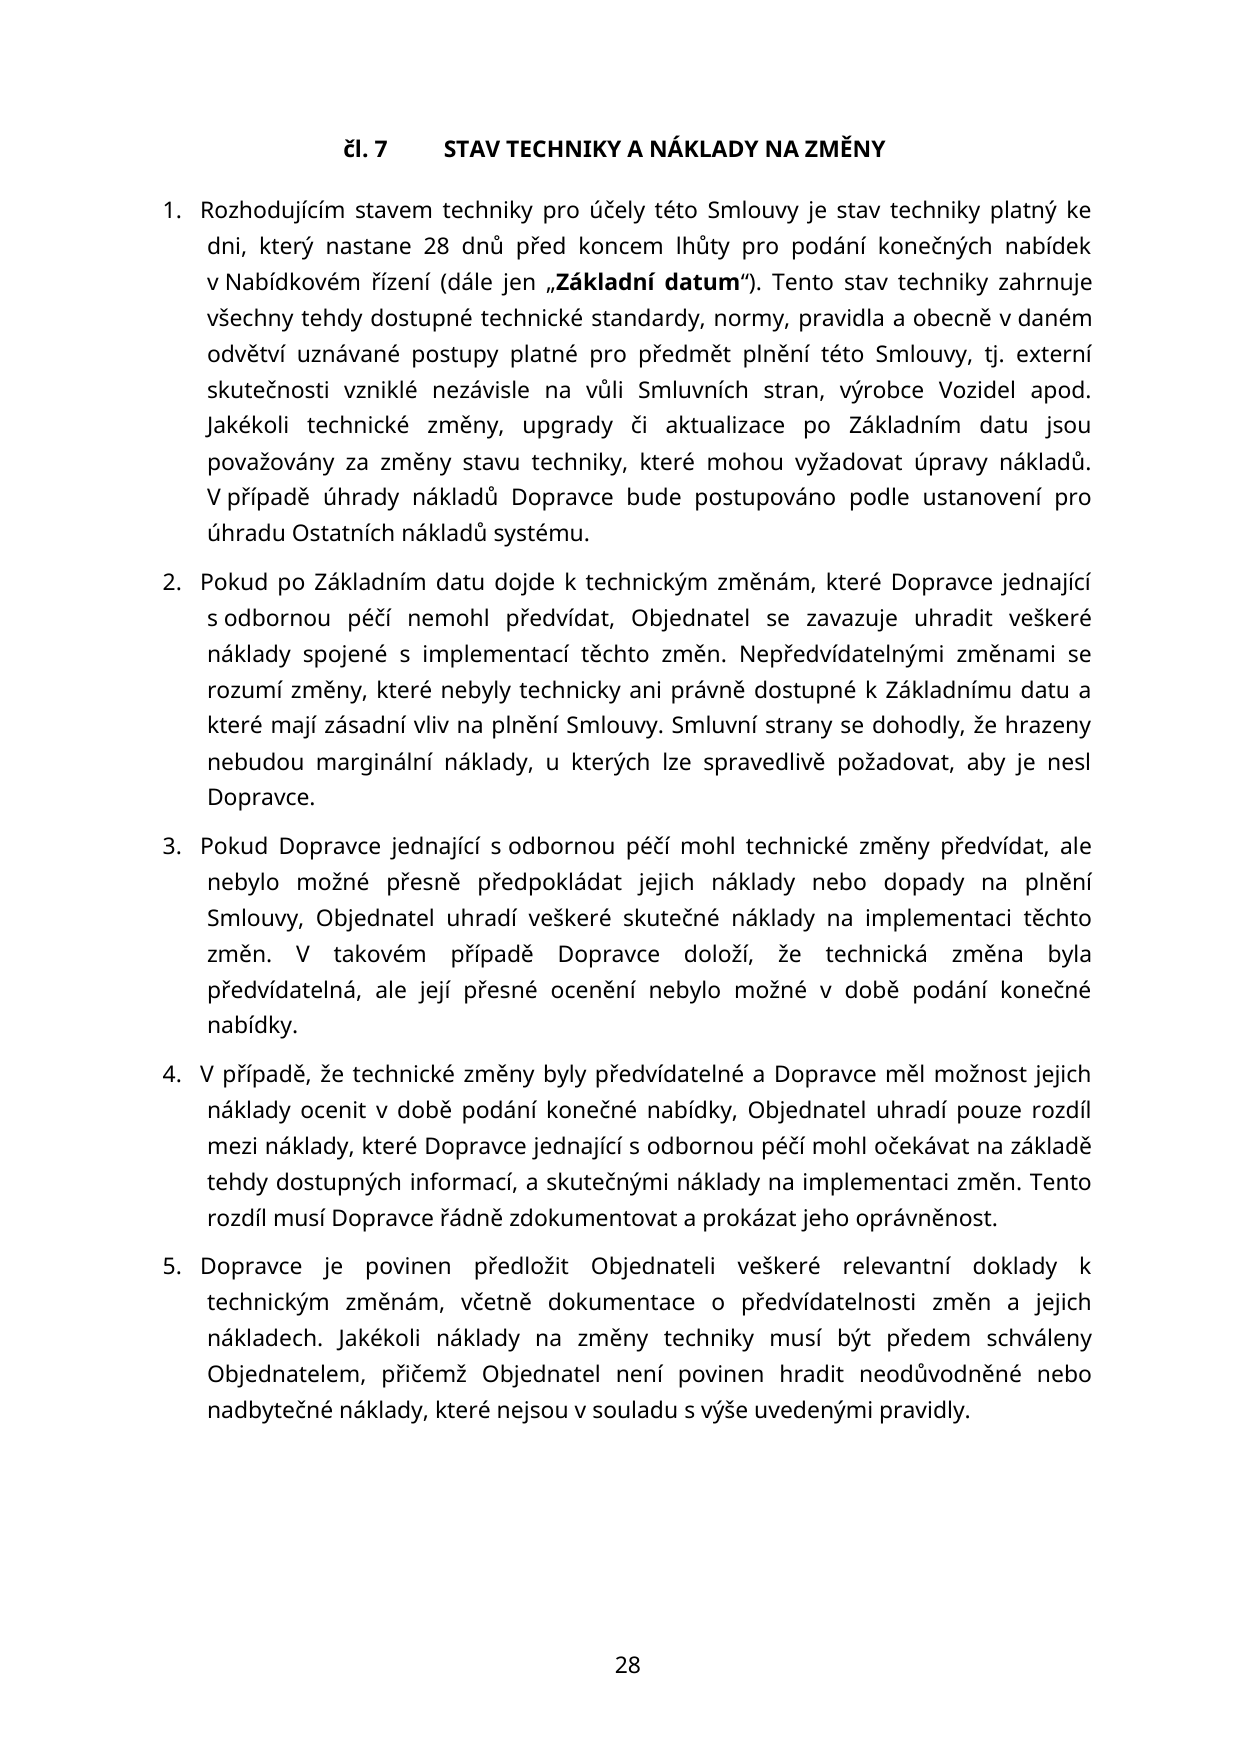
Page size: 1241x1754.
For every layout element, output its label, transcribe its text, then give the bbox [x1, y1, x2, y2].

list Dopravce je povinen předložit Objednateli veškeré relevantní doklady k technickým změnám, včetně dokumentace o předvídatelnosti změn a jejich nákladech. Jakékoli náklady na změny techniky musí být předem schváleny Objednatelem, přičemž Objednatel není povinen hradit neodůvodněné nebo nadbytečné náklady, které nejsou v souladu s výše uvedenými pravidly. [162, 1250, 1093, 1425]
list Rozhodujícím stavem techniky pro účely této Smlouvy je stav techniky platný ke dni, který nastane 28 dnů před koncem lhůty pro podání konečných nabídek v Nabídkovém řízení (dále jen „Základní datum“). Tento stav techniky zahrnuje všechny tehdy dostupné technické standardy, normy, pravidla a obecně v daném odvětví uznávané postupy platné pro předmět plnění této Smlouvy, tj. externí skutečnosti vzniklé nezávisle na vůli Smluvních stran, výrobce Vozidel apod. Jakékoli technické změny, upgrady či aktualizace po Základním datu jsou považovány za změny stavu techniky, které mohou vyžadovat úpravy nákladů. V případě úhrady nákladů Dopravce bude postupováno podle ustanovení pro úhradu Ostatních nákladů systému. [162, 194, 1093, 548]
list Pokud Dopravce jednající s odbornou péčí mohl technické změny předvídat, ale nebylo možné přesně předpokládat jejich náklady nebo dopady na plnění Smlouvy, Objednatel uhradí veškeré skutečné náklady na implementaci těchto změn. V takovém případě Dopravce doloží, že technická změna byla předvídatelná, ale její přesné ocenění nebylo možné v době podání konečné nabídky. [162, 830, 1093, 1041]
list Pokud po Základním datu dojde k technickým změnám, které Dopravce jednající s odbornou péčí nemohl předvídat, Objednatel se zavazuje uhradit veškeré náklady spojené s implementací těchto změn. Nepředvídatelnými změnami se rozumí změny, které nebyly technicky ani právně dostupné k Základnímu datu a které mají zásadní vliv na plnění Smlouvy. Smluvní strany se dohodly, že hrazeny nebudou marginální náklady, u kterých lze spravedlivě požadovat, aby je nesl Dopravce. [162, 566, 1093, 813]
subtitle STAV TECHNIKY A NÁKLADY NA ZMĚNY [162, 133, 1093, 164]
list V případě, že technické změny byly předvídatelné a Dopravce měl možnost jejich náklady ocenit v době podání konečné nabídky, Objednatel uhradí pouze rozdíl mezi náklady, které Dopravce jednající s odbornou péčí mohl očekávat na základě tehdy dostupných informací, a skutečnými náklady na implementaci změn. Tento rozdíl musí Dopravce řádně zdokumentovat a prokázat jeho oprávněnost. [162, 1058, 1093, 1233]
